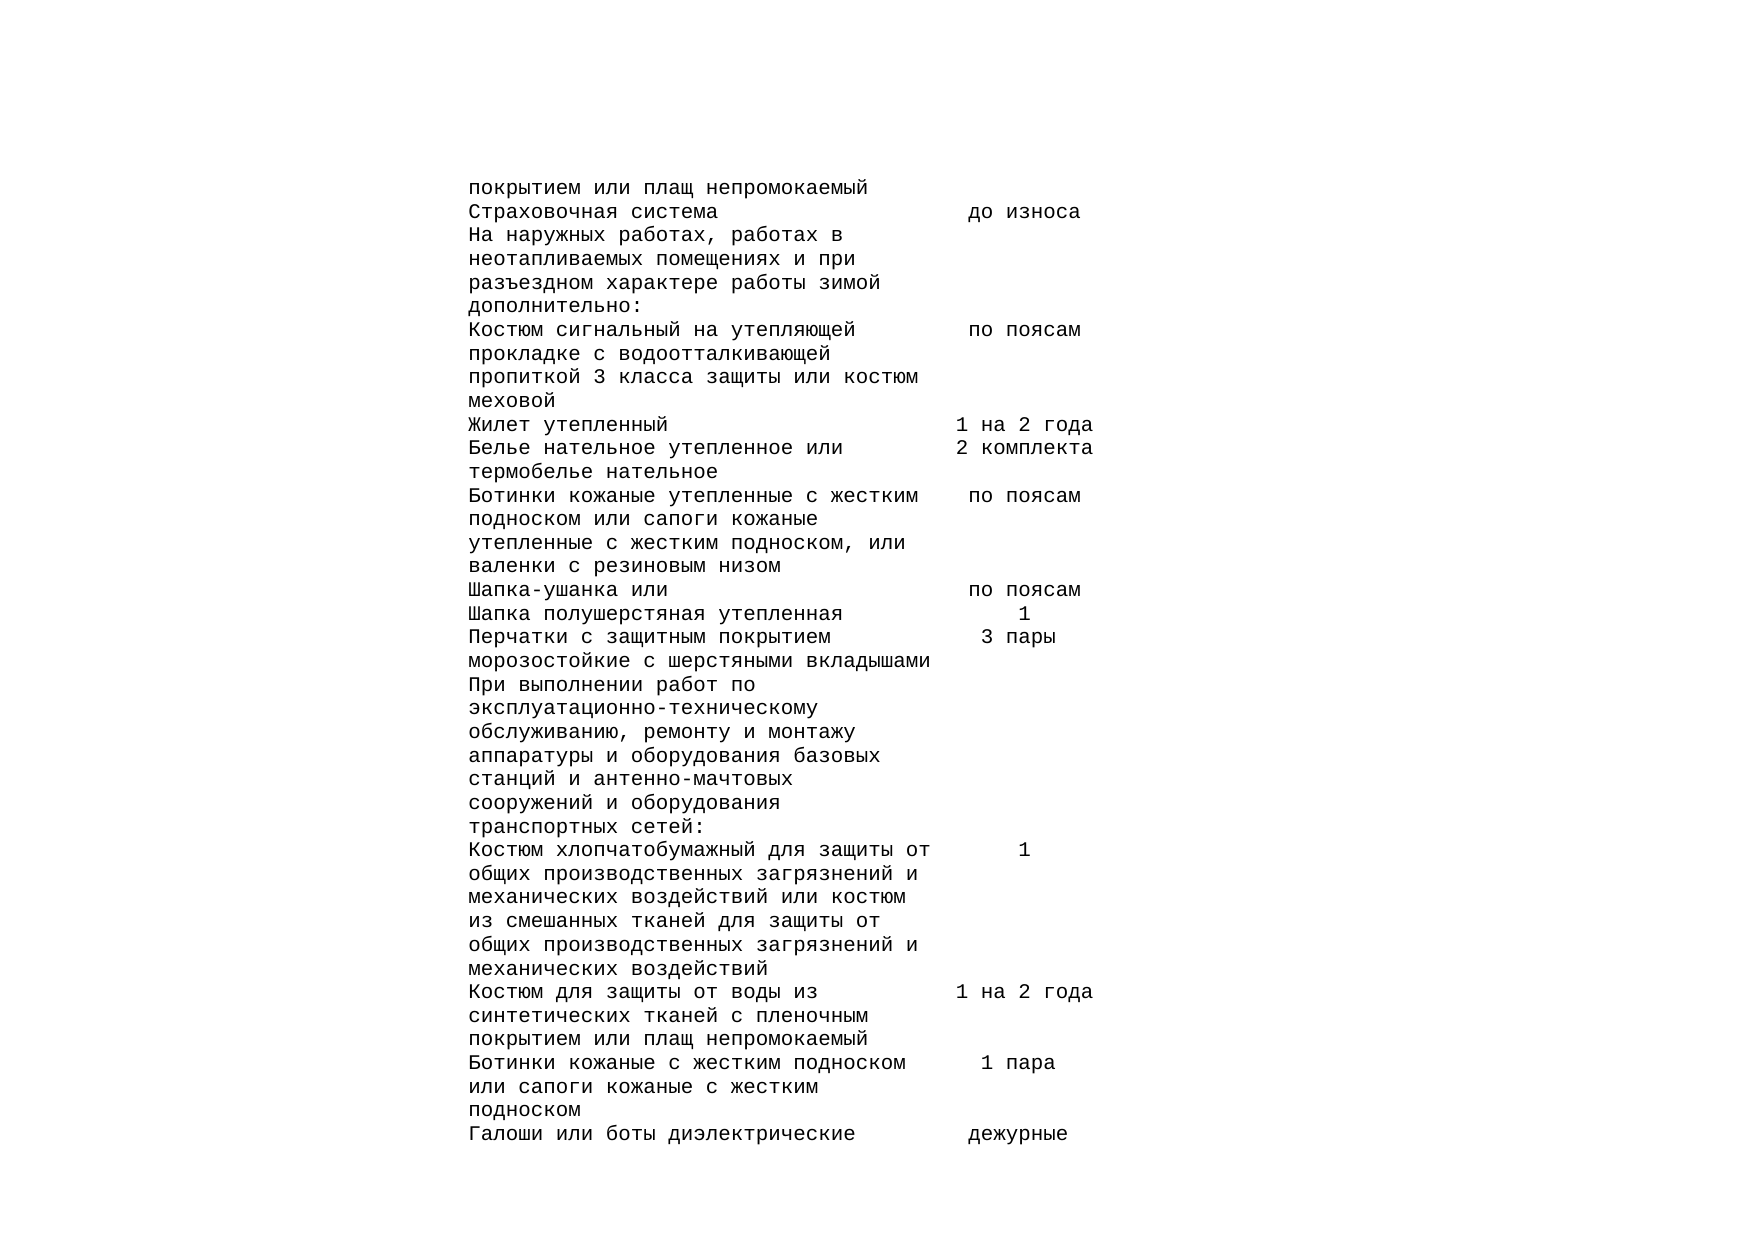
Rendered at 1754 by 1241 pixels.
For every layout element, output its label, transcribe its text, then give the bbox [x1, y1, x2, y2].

text подноском [118, 1099, 1636, 1123]
text Костюм сигнальный на утепляющей по поясам [118, 319, 1636, 343]
text термобелье нательное [118, 461, 1636, 484]
text общих производственных загрязнений и [118, 934, 1636, 957]
text На наружных работах, работах в [118, 224, 1636, 248]
text подноском или сапоги кожаные [118, 508, 1636, 532]
text синтетических тканей с пленочным [118, 1005, 1636, 1028]
text неотапливаемых помещениях и при [118, 248, 1636, 272]
text Ботинки кожаные с жестким подноском 1 пара [118, 1052, 1636, 1076]
text механических воздействий или костюм [118, 887, 1636, 910]
text Костюм для защиты от воды из 1 на 2 года [118, 981, 1636, 1005]
text Ботинки кожаные утепленные с жестким по поясам [118, 484, 1636, 508]
text эксплуатационно-техническому [118, 697, 1636, 721]
text общих производственных загрязнений и [118, 863, 1636, 887]
text покрытием или плащ непромокаемый [118, 1028, 1636, 1052]
text из смешанных тканей для защиты от [118, 910, 1636, 934]
text покрытием или плащ непромокаемый [118, 177, 1636, 201]
text Галоши или боты диэлектрические дежурные [118, 1123, 1636, 1147]
text При выполнении работ по [118, 674, 1636, 697]
text Жилет утепленный 1 на 2 года [118, 414, 1636, 437]
text морозостойкие с шерстяными вкладышами [118, 650, 1636, 674]
text Шапка полушерстяная утепленная 1 [118, 603, 1636, 626]
text сооружений и оборудования [118, 792, 1636, 816]
text Шапка-ушанка или по поясам [118, 579, 1636, 603]
text Перчатки с защитным покрытием 3 пары [118, 626, 1636, 650]
text механических воздействий [118, 957, 1636, 981]
text прокладке с водоотталкивающей [118, 343, 1636, 366]
text Страховочная система до износа [118, 201, 1636, 224]
text аппаратуры и оборудования базовых [118, 745, 1636, 768]
text транспортных сетей: [118, 816, 1636, 839]
text станций и антенно-мачтовых [118, 768, 1636, 792]
text валенки с резиновым низом [118, 556, 1636, 579]
text или сапоги кожаные с жестким [118, 1076, 1636, 1099]
text пропиткой 3 класса защиты или костюм [118, 366, 1636, 390]
text обслуживанию, ремонту и монтажу [118, 721, 1636, 745]
text Белье нательное утепленное или 2 комплекта [118, 437, 1636, 461]
text меховой [118, 390, 1636, 414]
text разъездном характере работы зимой [118, 272, 1636, 295]
text дополнительно: [118, 295, 1636, 319]
text утепленные с жестким подноском, или [118, 532, 1636, 556]
text Костюм хлопчатобумажный для защиты от 1 [118, 839, 1636, 863]
